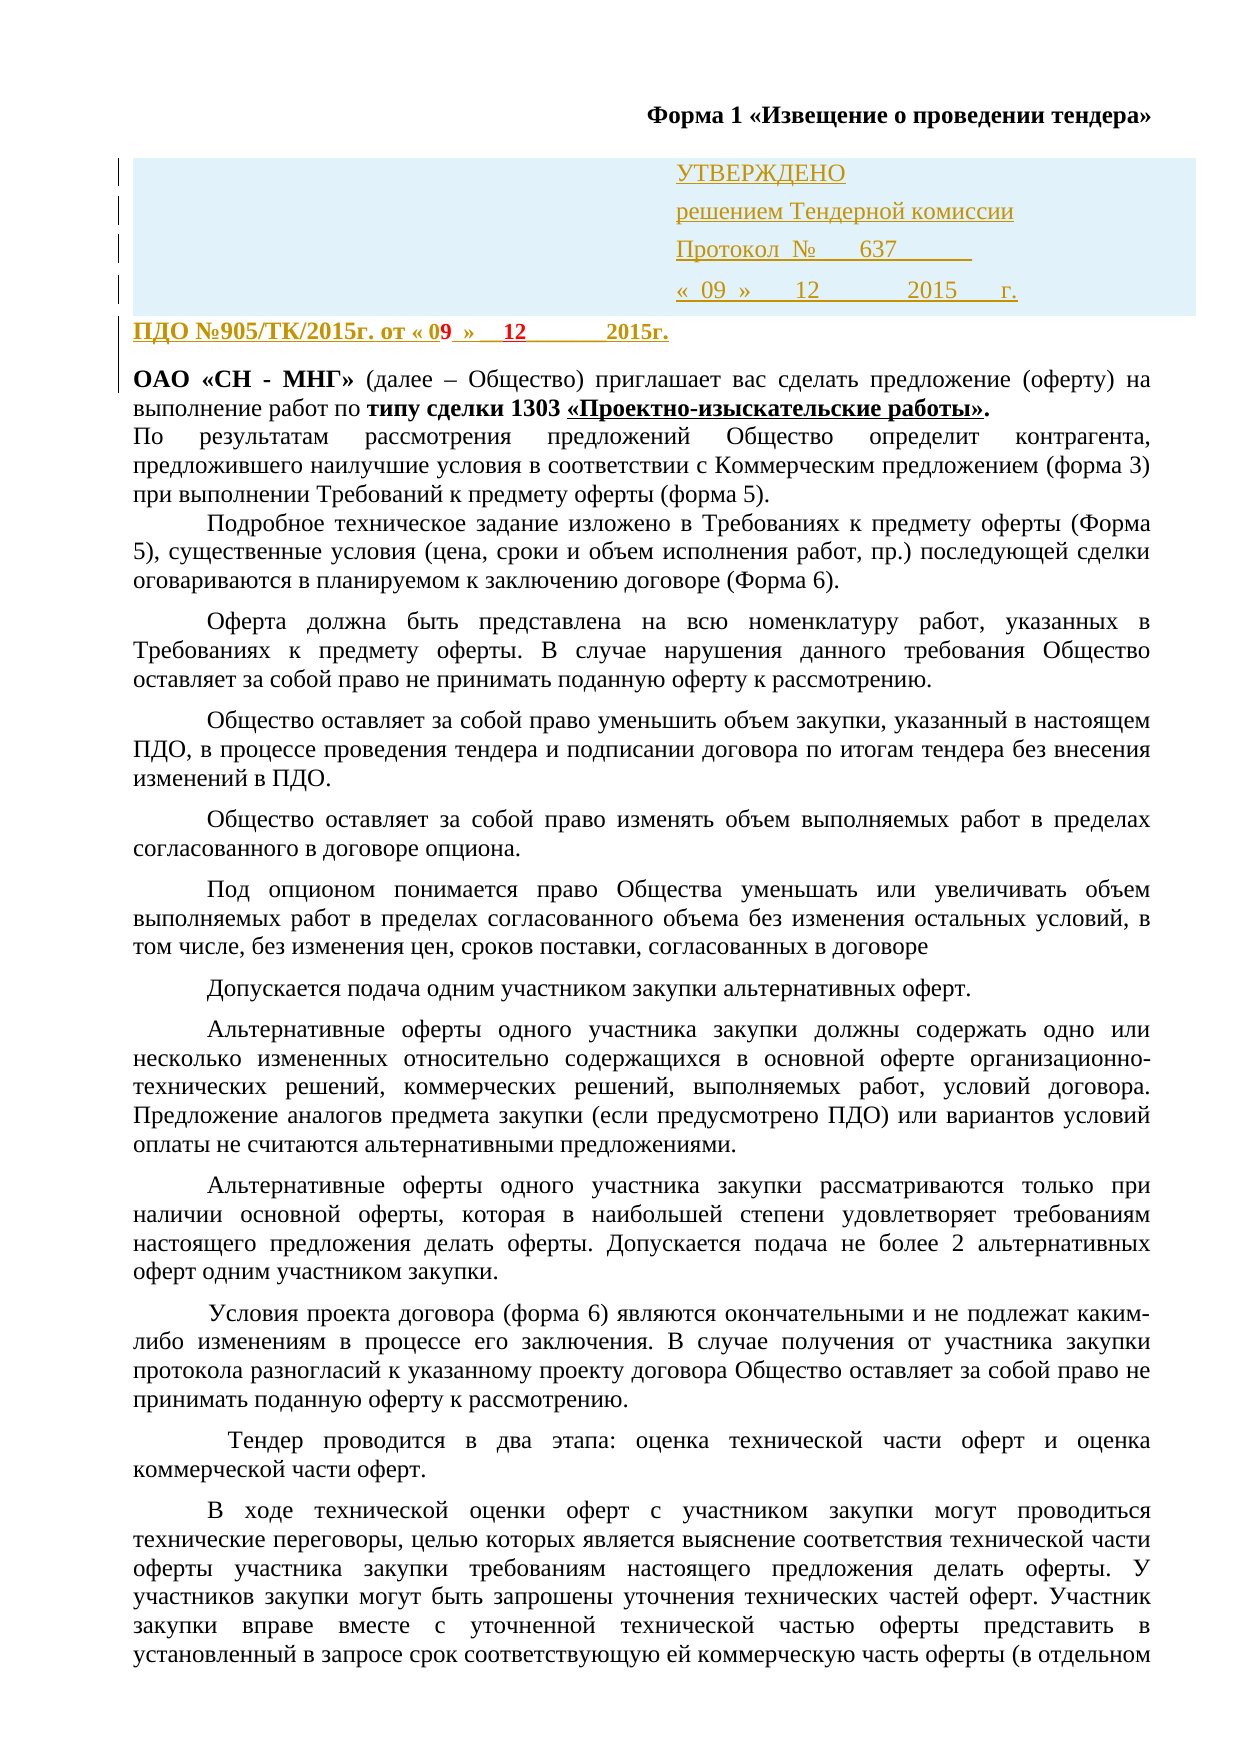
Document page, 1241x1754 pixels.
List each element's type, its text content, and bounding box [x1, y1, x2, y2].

text ОАО «СН - МНГ» (далее – Общество) приглашает вас сделать предложение (оферту) на выполнение работ по типу сделки 1303 «Проектно-изыскательские работы». [133, 364, 1152, 421]
text Допускается подача одним участником закупки альтернативных оферт. [133, 973, 1152, 1001]
text Подробное техническое задание изложено в Требованиях к предмету оферты (Форма 5), существенные условия (цена, сроки и объем исполнения работ, пр.) последующей сделки оговариваются в планируемом к заключению договоре (Форма 6). [133, 508, 1152, 594]
text Под опционом понимается право Общества уменьшать или увеличивать объем выполняемых работ в пределах согласованного объема без изменения остальных условий, в том числе, без изменения цен, сроков поставки, согласованных в договоре [133, 874, 1152, 960]
text Альтернативные оферты одного участника закупки рассматриваются только при наличии основной оферты, которая в наибольшей степени удовлетворяет требованиям настоящего предложения делать оферты. Допускается подача не более 2 альтернативных оферт одним участником закупки. [133, 1170, 1152, 1285]
text Альтернативные оферты одного участника закупки должны содержать одно или несколько измененных относительно содержащихся в основной оферте организационно-технических решений, коммерческих решений, выполняемых работ, условий договора. Предложение аналогов предмета закупки (если предусмотрено ПДО) или вариантов условий оплаты не считаются альтернативными предложениями. [133, 1014, 1152, 1158]
text Оферта должна быть представлена на всю номенклатуру работ, указанных в Требованиях к предмету оферты. В случае нарушения данного требования Общество оставляет за собой право не принимать поданную оферту к рассмотрению. [133, 606, 1152, 693]
text Тендер проводится в два этапа: оценка технической части оферт и оценка коммерческой части оферт. [133, 1425, 1152, 1483]
text 912 [133, 316, 1152, 345]
text Общество оставляет за собой право уменьшить объем закупки, указанный в настоящем ПДО, в процессе проведения тендера и подписании договора по итогам тендера без внесения изменений в ПДО. [133, 705, 1152, 791]
text Форма 1 «Извещение о проведении тендера» [133, 100, 1152, 129]
text Общество оставляет за собой право изменять объем выполняемых работ в пределах согласованного в договоре опциона. [133, 804, 1152, 861]
text Условия проекта договора (форма 6) являются окончательными и не подлежат каким-либо изменениям в процессе его заключения. В случае получения от участника закупки протокола разногласий к указанному проекту договора Общество оставляет за собой право не принимать поданную оферту к рассмотрению. [133, 1298, 1152, 1413]
text По результатам рассмотрения предложений Общество определит контрагента, предложившего наилучшие условия в соответствии с Коммерческим предложением (форма 3) при выполнении Требований к предмету оферты (форма 5). [133, 421, 1152, 508]
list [133, 1495, 1152, 1668]
